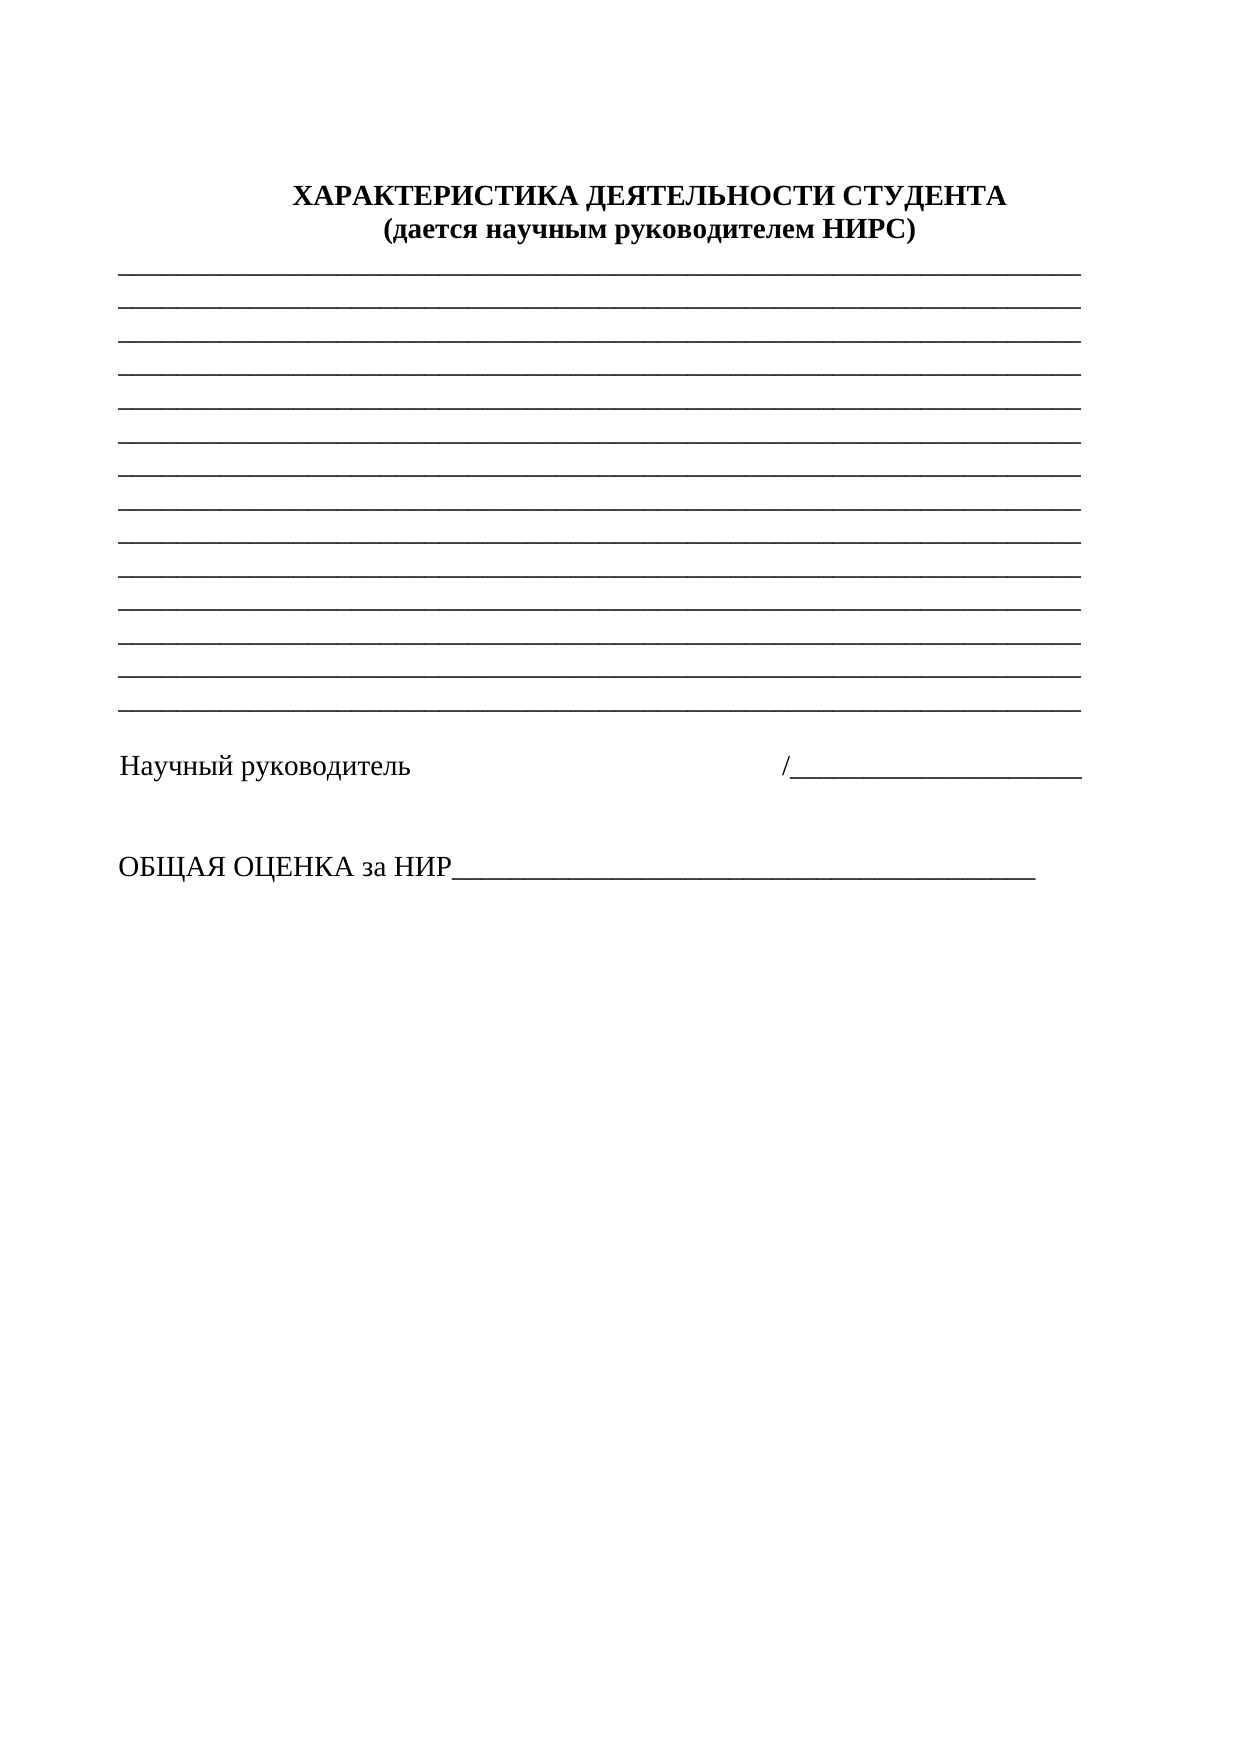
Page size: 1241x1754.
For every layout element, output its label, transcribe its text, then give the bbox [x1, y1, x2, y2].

text __________________________________________________________________ [118, 278, 1181, 312]
text __________________________________________________________________ [118, 245, 1181, 278]
text __________________________________________________________________ [118, 379, 1181, 413]
text ХАРАКТЕРИСТИКА ДЕЯТЕЛЬНОСТИ СТУДЕНТА [118, 178, 1181, 211]
text __________________________________________________________________ [118, 413, 1181, 446]
text __________________________________________________________________ [118, 513, 1181, 547]
text ОБЩАЯ ОЦЕНКА за НИР________________________________________ [118, 849, 1181, 882]
text (дается научным руководителем НИРС) [118, 211, 1181, 245]
text Научный руководитель /____________________ [119, 748, 1181, 782]
text __________________________________________________________________ [118, 614, 1181, 647]
text __________________________________________________________________ [118, 580, 1181, 614]
text __________________________________________________________________ [118, 312, 1181, 346]
text __________________________________________________________________ [118, 446, 1181, 480]
text __________________________________________________________________ [118, 480, 1181, 513]
text __________________________________________________________________ [118, 547, 1181, 580]
text __________________________________________________________________ [118, 647, 1181, 681]
text __________________________________________________________________ [118, 346, 1181, 379]
text __________________________________________________________________ [118, 681, 1181, 714]
